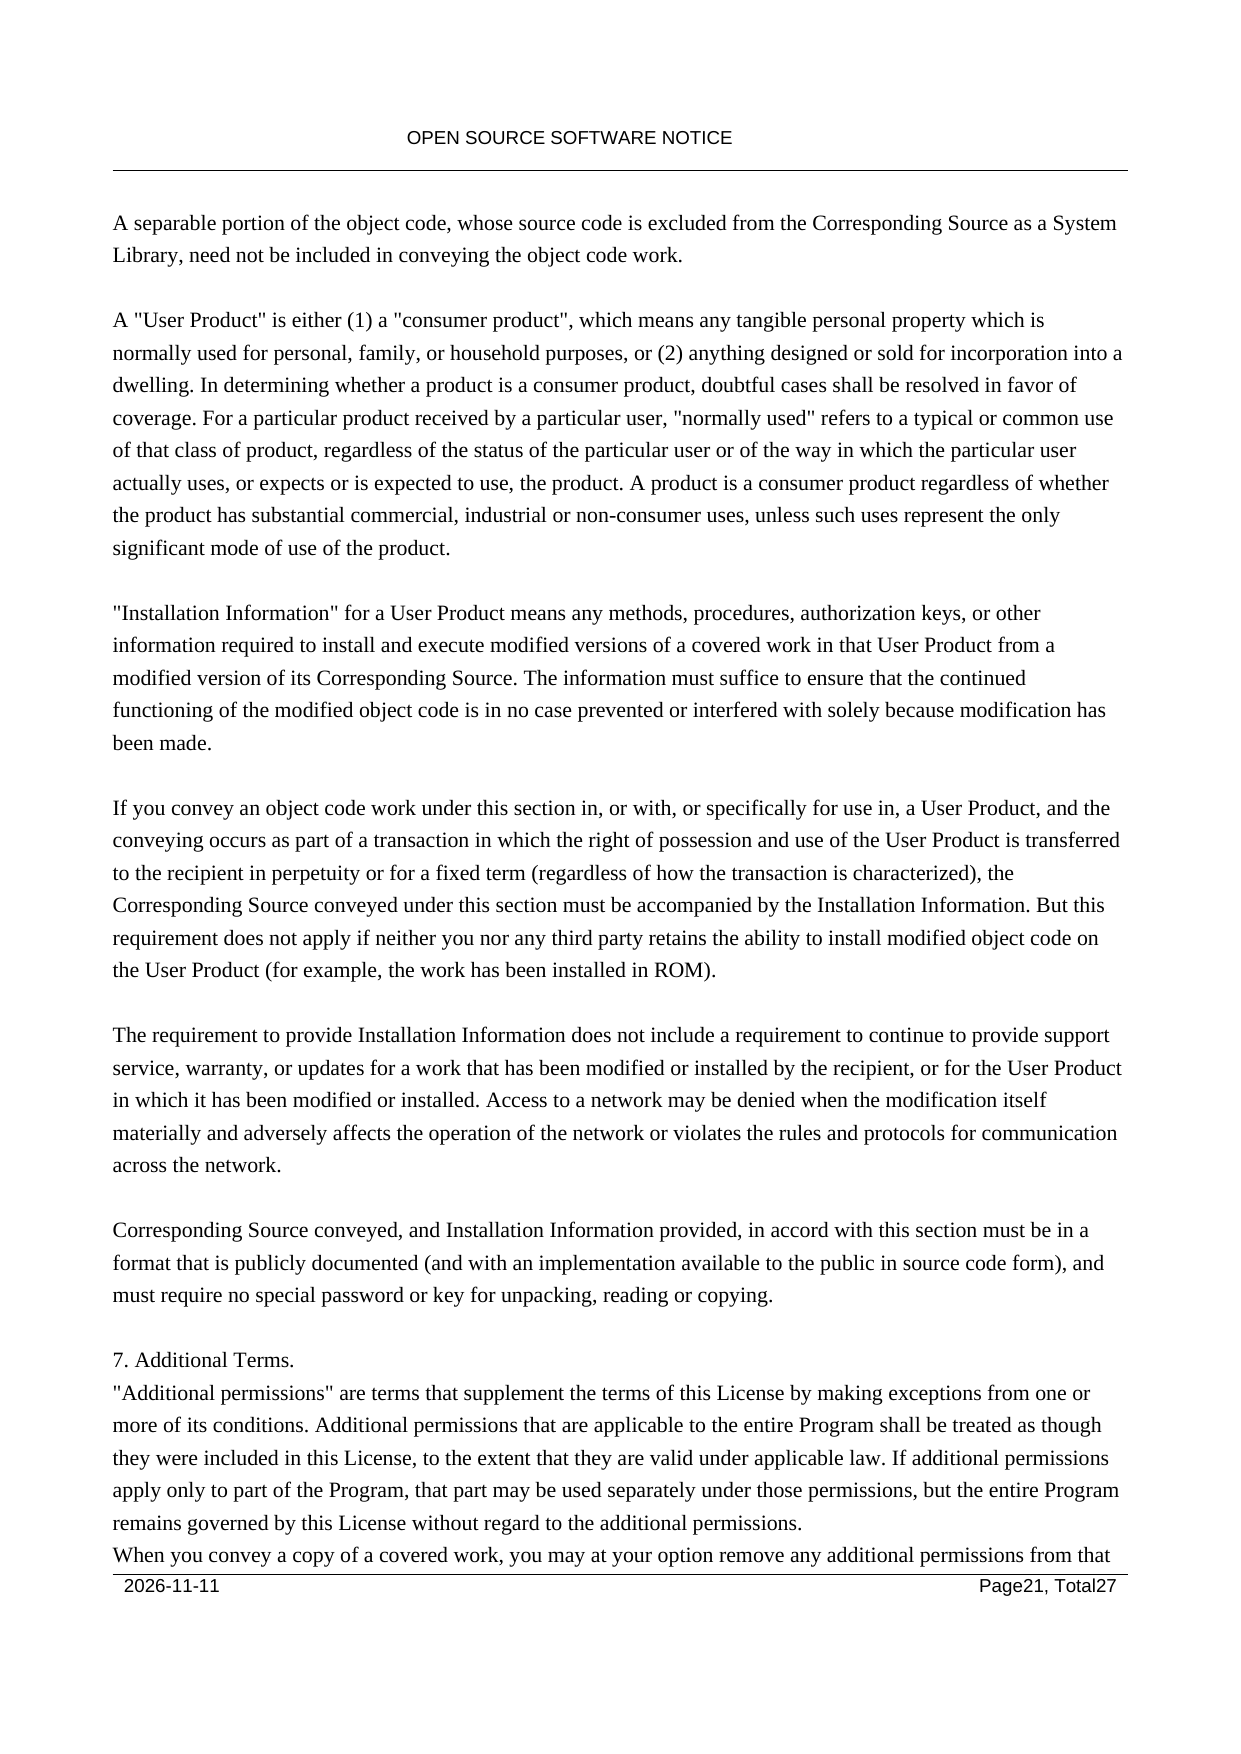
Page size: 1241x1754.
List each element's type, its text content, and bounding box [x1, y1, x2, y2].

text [112, 1539, 1128, 1571]
text A separable portion of the object code, whose source code is excluded from the Corresponding Source as a System Library, need not be included in conveying the object code work. [112, 206, 1128, 271]
text If you convey an object code work under this section in, or with, or specifically for use in, a User Product, and the conveying occurs as part of a transaction in which the right of possession and use of the User Product is transferred to the recipient in perpetuity or for a fixed term (regardless of how the transaction is characterized), the Corresponding Source conveyed under this section must be accompanied by the Installation Information. But this requirement does not apply if neither you nor any third party retains the ability to install modified object code on the User Product (for example, the work has been installed in ROM). [112, 791, 1128, 986]
text Corresponding Source conveyed, and Installation Information provided, in accord with this section must be in a format that is publicly documented (and with an implementation available to the public in source code form), and must require no special password or key for unpacking, reading or copying. [112, 1214, 1128, 1311]
text The requirement to provide Installation Information does not include a requirement to continue to provide support service, warranty, or updates for a work that has been modified or installed by the recipient, or for the User Product in which it has been modified or installed. Access to a network may be denied when the modification itself materially and adversely affects the operation of the network or violates the rules and protocols for communication across the network. [112, 1019, 1128, 1181]
text 7. Additional Terms. [112, 1344, 1128, 1376]
text "Installation Information" for a User Product means any methods, procedures, authorization keys, or other information required to install and execute modified versions of a covered work in that User Product from a modified version of its Corresponding Source. The information must suffice to ensure that the continued functioning of the modified object code is in no case prevented or interfered with solely because modification has been made. [112, 596, 1128, 759]
text "Additional permissions" are terms that supplement the terms of this License by making exceptions from one or more of its conditions. Additional permissions that are applicable to the entire Program shall be treated as though they were included in this License, to the extent that they are valid under applicable law. If additional permissions apply only to part of the Program, that part may be used separately under those permissions, but the entire Program remains governed by this License without regard to the additional permissions. [112, 1376, 1128, 1539]
text A "User Product" is either (1) a "consumer product", which means any tangible personal property which is normally used for personal, family, or household purposes, or (2) anything designed or sold for incorporation into a dwelling. In determining whether a product is a consumer product, doubtful cases shall be resolved in favor of coverage. For a particular product received by a particular user, "normally used" refers to a typical or common use of that class of product, regardless of the status of the particular user or of the way in which the particular user actually uses, or expects or is expected to use, the product. A product is a consumer product regardless of whether the product has substantial commercial, industrial or non-consumer uses, unless such uses represent the only significant mode of use of the product. [112, 304, 1128, 564]
